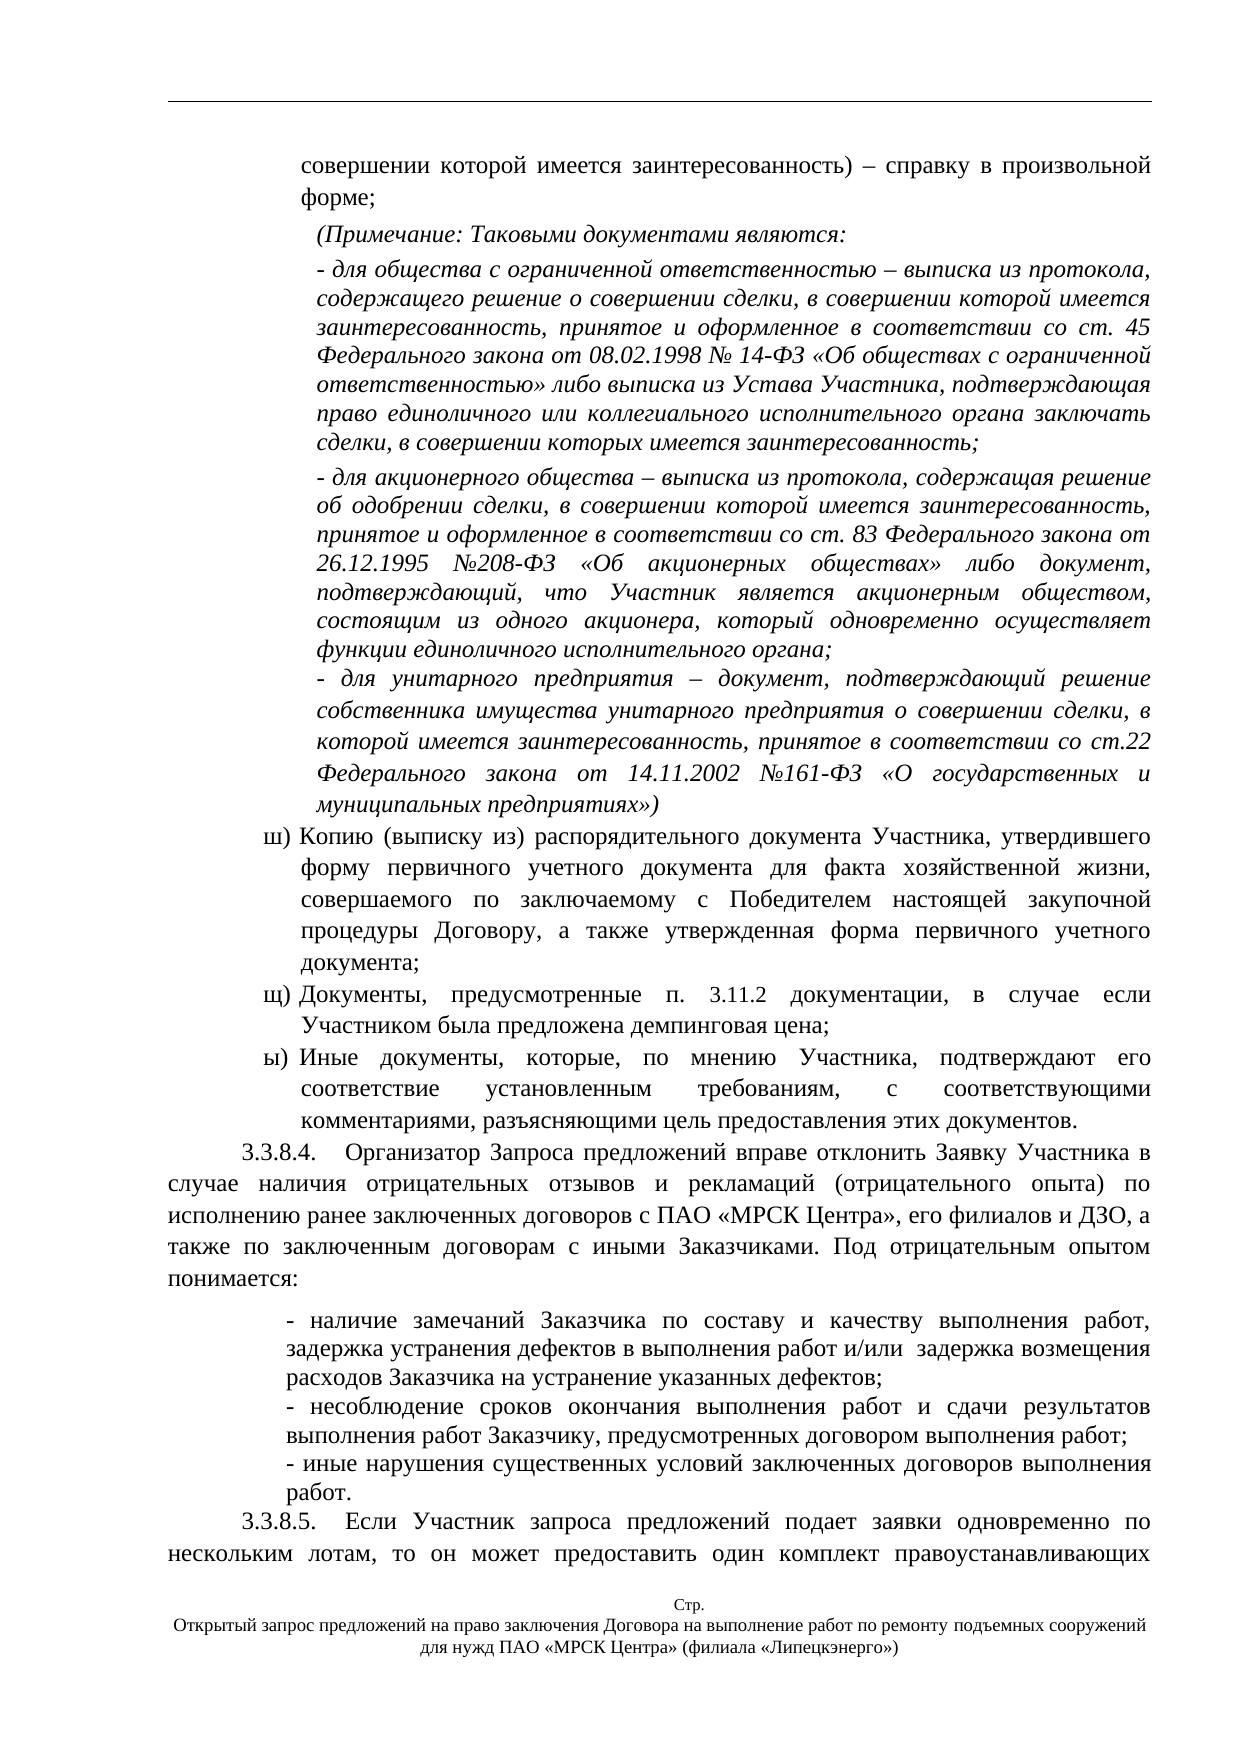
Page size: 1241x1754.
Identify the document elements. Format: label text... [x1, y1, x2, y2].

list Документы, предусмотренные п. 3.11.2 документации, в случае если Участником была предложена демпинговая цена; [263, 979, 1152, 1039]
list - иные нарушения существенных условий заключенных договоров выполнения работ. [286, 1448, 1152, 1506]
list Организатор Запроса предложений вправе отклонить Заявку Участника в случае наличия отрицательных отзывов и рекламаций (отрицательного опыта) по исполнению ранее заключенных договоров с ПАО «МРСК Центра», его филиалов и ДЗО, а также по заключенным договорам с иными Заказчиками. Под отрицательным опытом понимается: [168, 1137, 1152, 1292]
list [263, 150, 1152, 210]
list Копию (выписку из) распорядительного документа Участника, утвердившего форму первичного учетного документа для факта хозяйственной жизни, совершаемого по заключаемому с Победителем настоящей закупочной процедуры Договору, а также утвержденная форма первичного учетного документа; [263, 821, 1152, 976]
list - несоблюдение сроков окончания выполнения работ и сдачи результатов выполнения работ Заказчику, предусмотренных договором выполнения работ; [286, 1391, 1152, 1448]
list - для общества с ограниченной ответственностью – выписка из протокола, содержащего решение о совершении сделки, в совершении которой имеется заинтересованность, принятое и оформленное в соответствии со ст. 45 Федерального закона от 08.02.1998 № 14-ФЗ «Об обществах с ограниченной ответственностью» либо выписка из Устава Участника, подтверждающая право единоличного или коллегиального исполнительного органа заключать сделки, в совершении которых имеется заинтересованность; [316, 254, 1152, 456]
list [168, 1506, 1152, 1566]
list Иные документы, которые, по мнению Участника, подтверждают его соответствие установленным требованиям, с соответствующими комментариями, разъясняющими цель предоставления этих документов. [263, 1042, 1152, 1134]
list - наличие замечаний Заказчика по составу и качеству выполнения работ, задержка устранения дефектов в выполнения работ и/или задержка возмещения расходов Заказчика на устранение указанных дефектов; [286, 1305, 1152, 1391]
list (Примечание: Таковыми документами являются: [316, 219, 1152, 248]
list - для унитарного предприятия – документ, подтверждающий решение собственника имущества унитарного предприятия о совершении сделки, в которой имеется заинтересованность, принятое в соответствии со ст.22 Федерального закона от 14.11.2002 №161-ФЗ «О государственных и муниципальных предприятиях») [316, 663, 1152, 818]
list - для акционерного общества – выписка из протокола, содержащая решение об одобрении сделки, в совершении которой имеется заинтересованность, принятое и оформленное в соответствии со ст. 83 Федерального закона от 26.12.1995 №208-ФЗ «Об акционерных обществах» либо документ, подтверждающий, что Участник является акционерным обществом, состоящим из одного акционера, который одновременно осуществляет функции единоличного исполнительного органа; [316, 462, 1152, 663]
